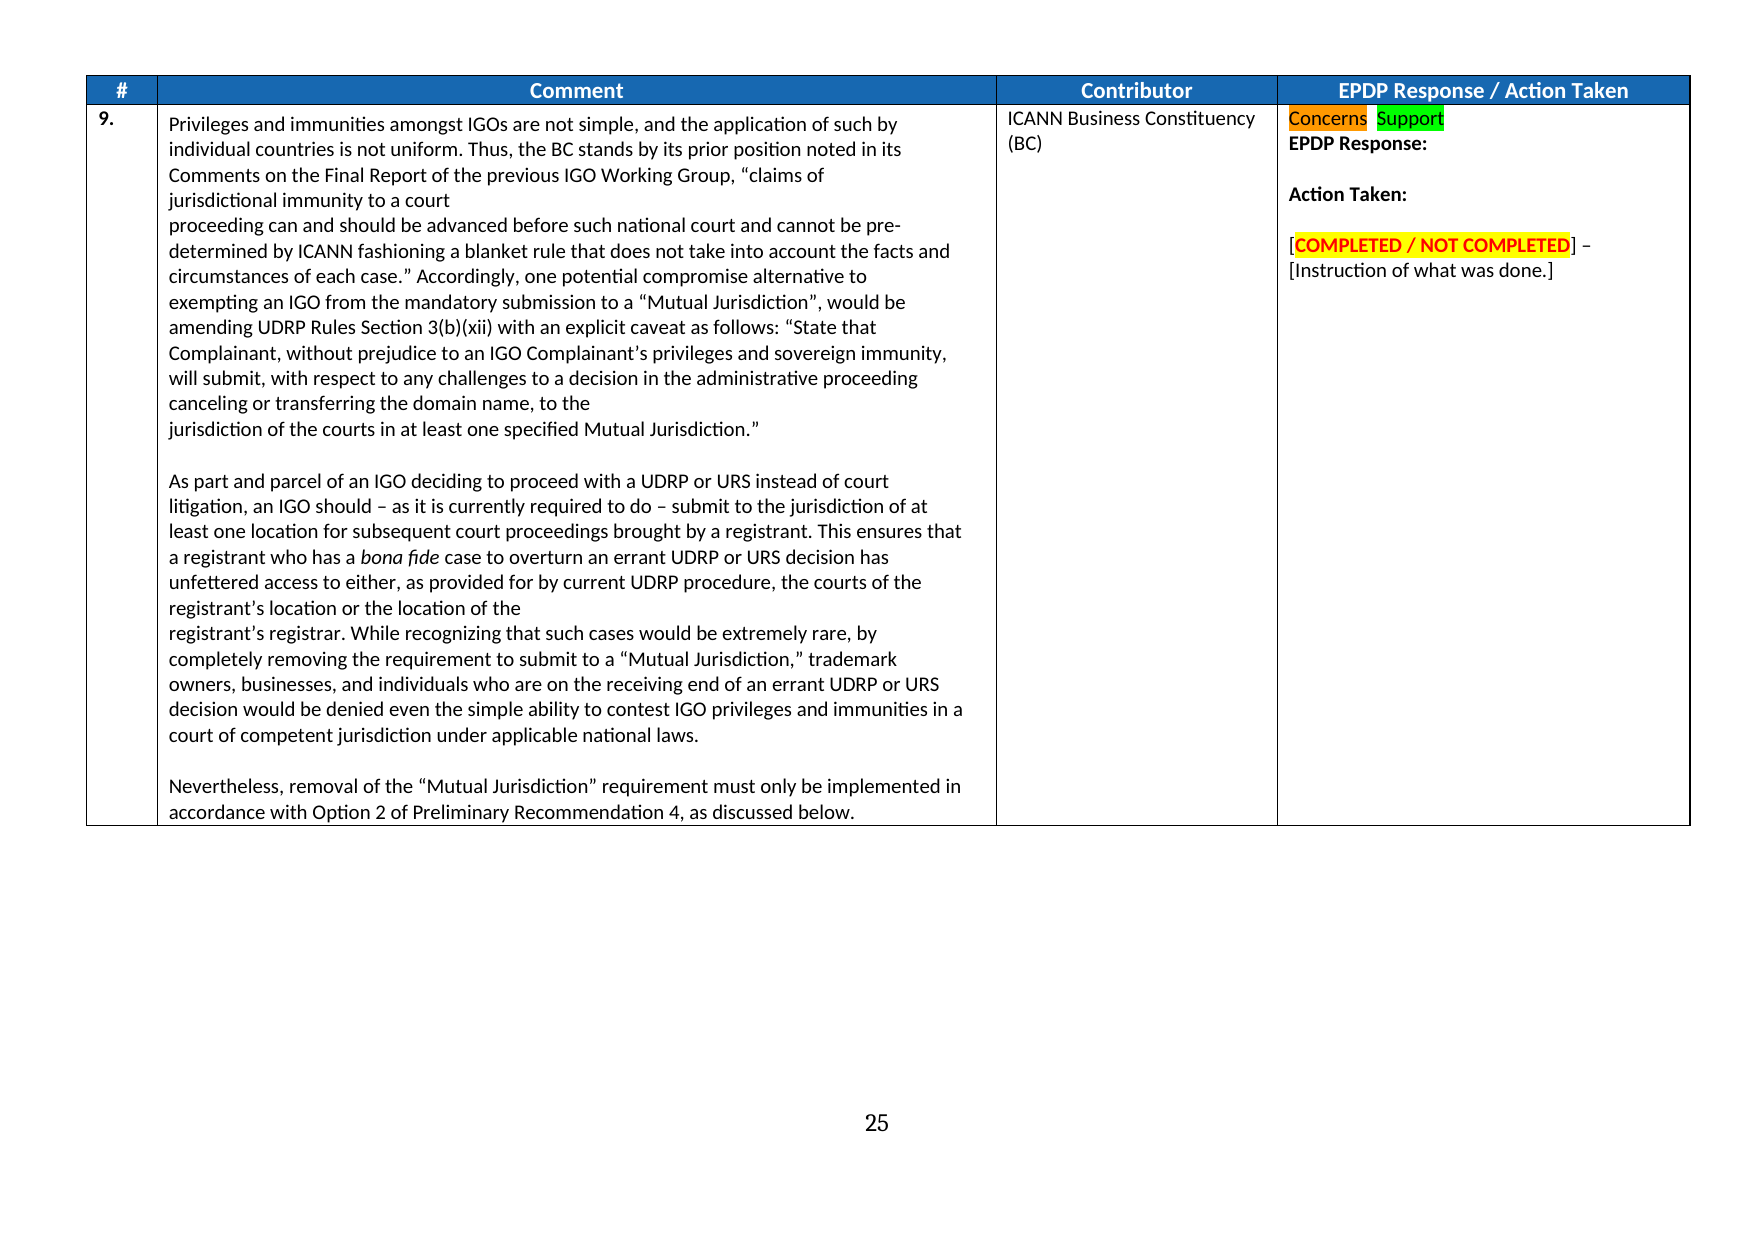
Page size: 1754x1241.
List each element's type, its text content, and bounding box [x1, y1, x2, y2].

table_cell [87, 105, 157, 824]
table_cell Privileges and immunities amongst IGOs are not simple, and the application of such by individual countries is not uniform. Thus, the BC stands by its prior position noted in its Comments on the Final Report of the previous IGO Working Group, “claims of jurisdictional immunity to a court proceeding can and should be advanced before such national court and cannot be pre-determined by ICANN fashioning a blanket rule that does not take into account the facts and circumstances of each case.” Accordingly, one potential compromise alternative to exempting an IGO from the mandatory submission to a “Mutual Jurisdiction”, would be amending UDRP Rules Section 3(b)(xii) with an explicit caveat as follows: “State that Complainant, without prejudice to an IGO Complainant’s privileges and sovereign immunity, will submit, with respect to any challenges to a decision in the administrative proceeding canceling or transferring the domain name, to the jurisdiction of the courts in at least one specified Mutual Jurisdiction.” As part and parcel of an IGO deciding to proceed with a UDRP or URS instead of court litigation, an IGO should – as it is currently required to do – submit to the jurisdiction of at least one location for subsequent court proceedings brought by a registrant. This ensures that a registrant who has a bona fide case to overturn an errant UDRP or URS decision has unfettered access to either, as provided for by current UDRP procedure, the courts of the registrant’s location or the location of the registrant’s registrar. While recognizing that such cases would be extremely rare, by completely removing the requirement to submit to a “Mutual Jurisdiction,” trademark owners, businesses, and individuals who are on the receiving end of an errant UDRP or URS decision would be denied even the simple ability to contest IGO privileges and immunities in a court of competent jurisdiction under applicable national laws. Nevertheless, removal of the “Mutual Jurisdiction” requirement must only be implemented in accordance with Option 2 of Preliminary Recommendation 4, as discussed below. [158, 105, 996, 824]
table_header Comment [158, 76, 996, 104]
table_header Contributor [997, 76, 1277, 104]
table_cell Concerns Support EPDP Response: Action Taken: [COMPLETED / NOT COMPLETED] – [Instruction of what was done.] [1278, 105, 1689, 824]
table_header EPDP Response / Action Taken [1278, 76, 1689, 104]
table_header # [87, 76, 157, 104]
table_cell ICANN Business Constituency (BC) [997, 105, 1277, 824]
